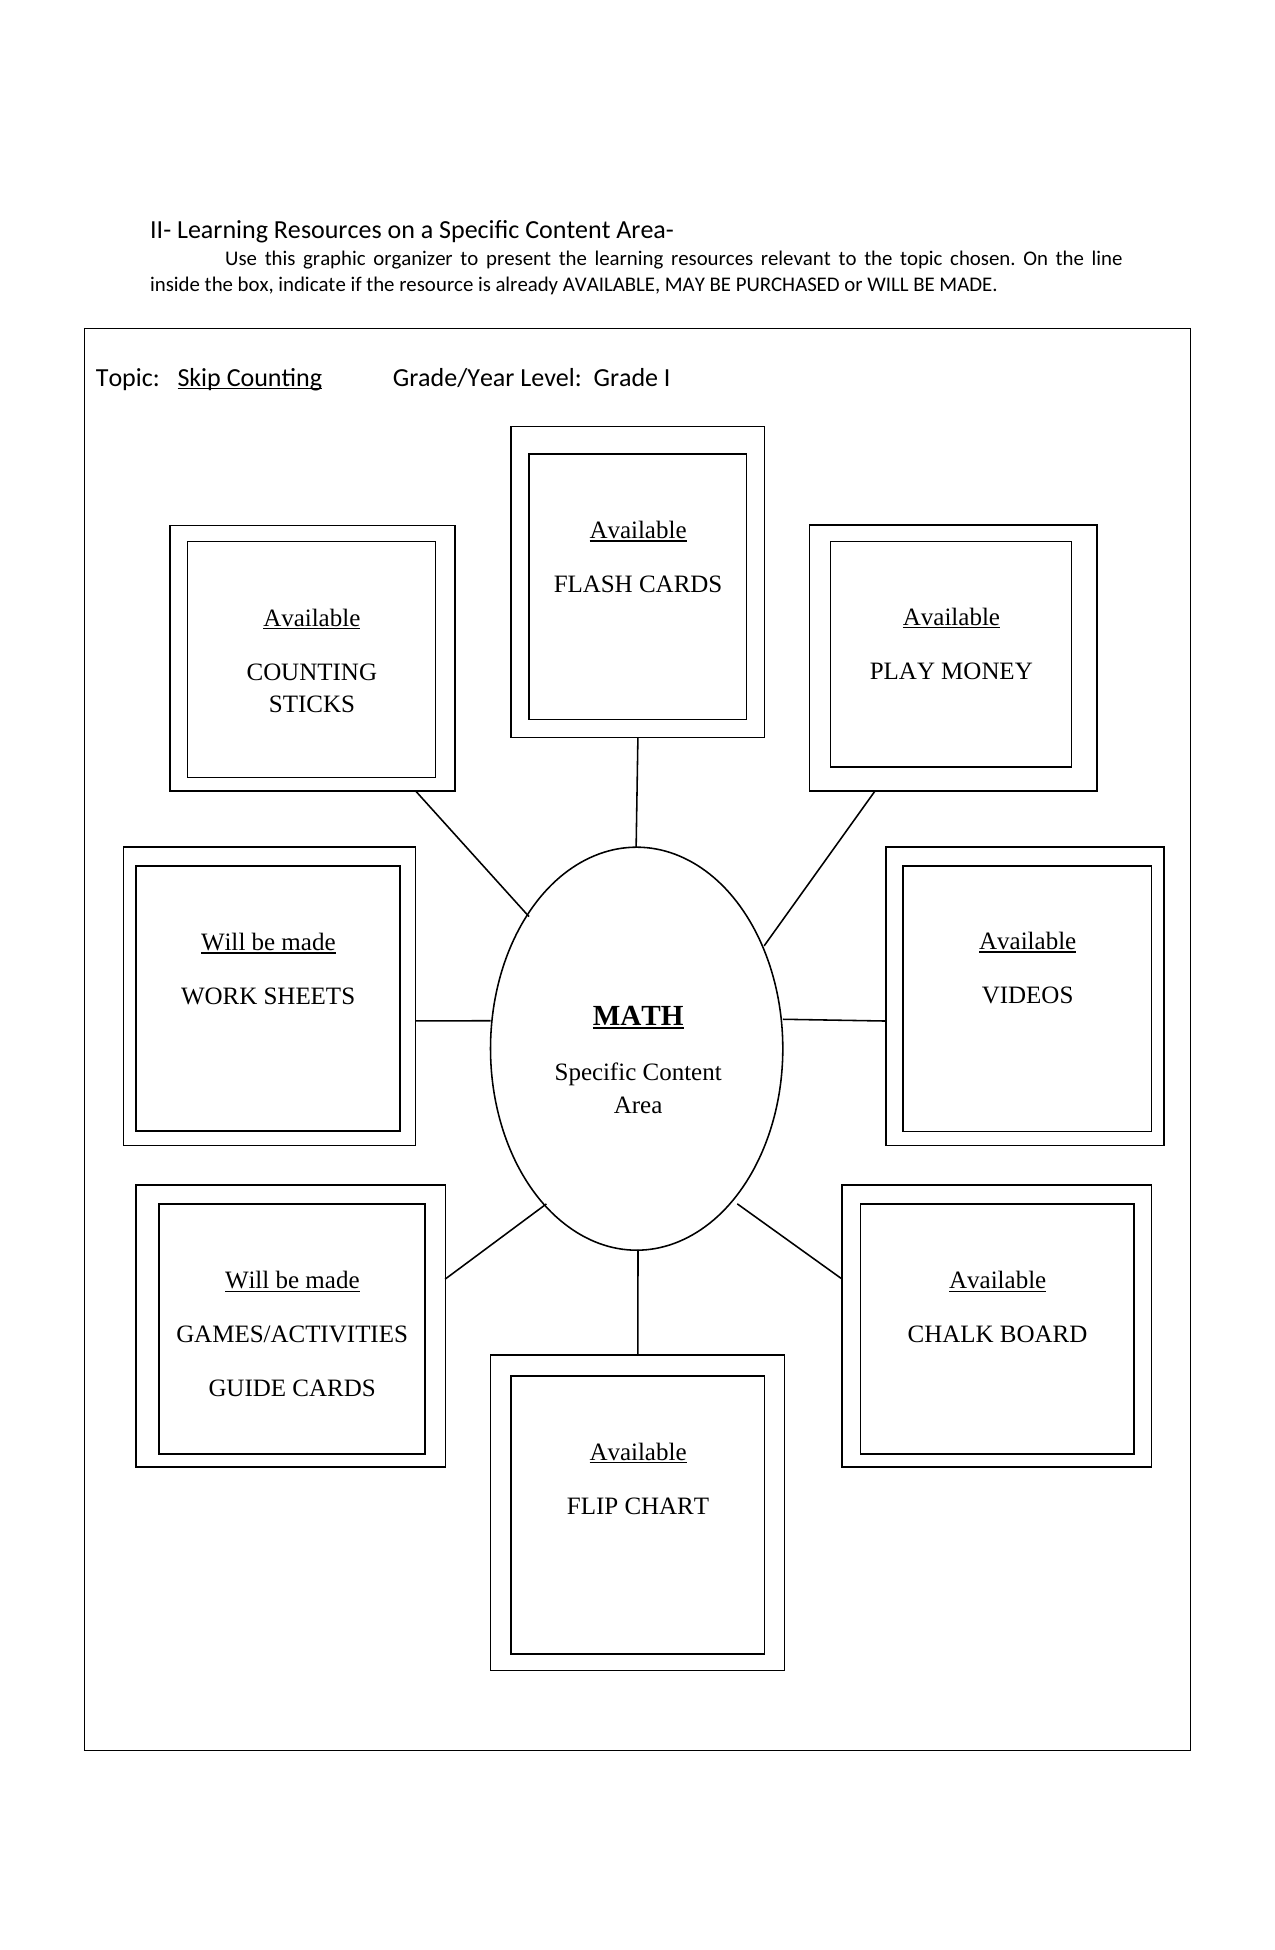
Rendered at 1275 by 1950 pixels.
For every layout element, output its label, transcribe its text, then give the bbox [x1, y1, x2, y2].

text II- Learning Resources on a Specific Content Area- [150, 213, 1125, 245]
table_header Topic: Skip Counting Grade/Year Level: Grade I [85, 329, 1190, 1750]
text Use this graphic organizer to present the learning resources relevant to the topic chosen. On the line inside the box, indicate if the resource is already AVAILABLE, MAY BE PURCHASED or WILL BE MADE. [150, 245, 1125, 296]
